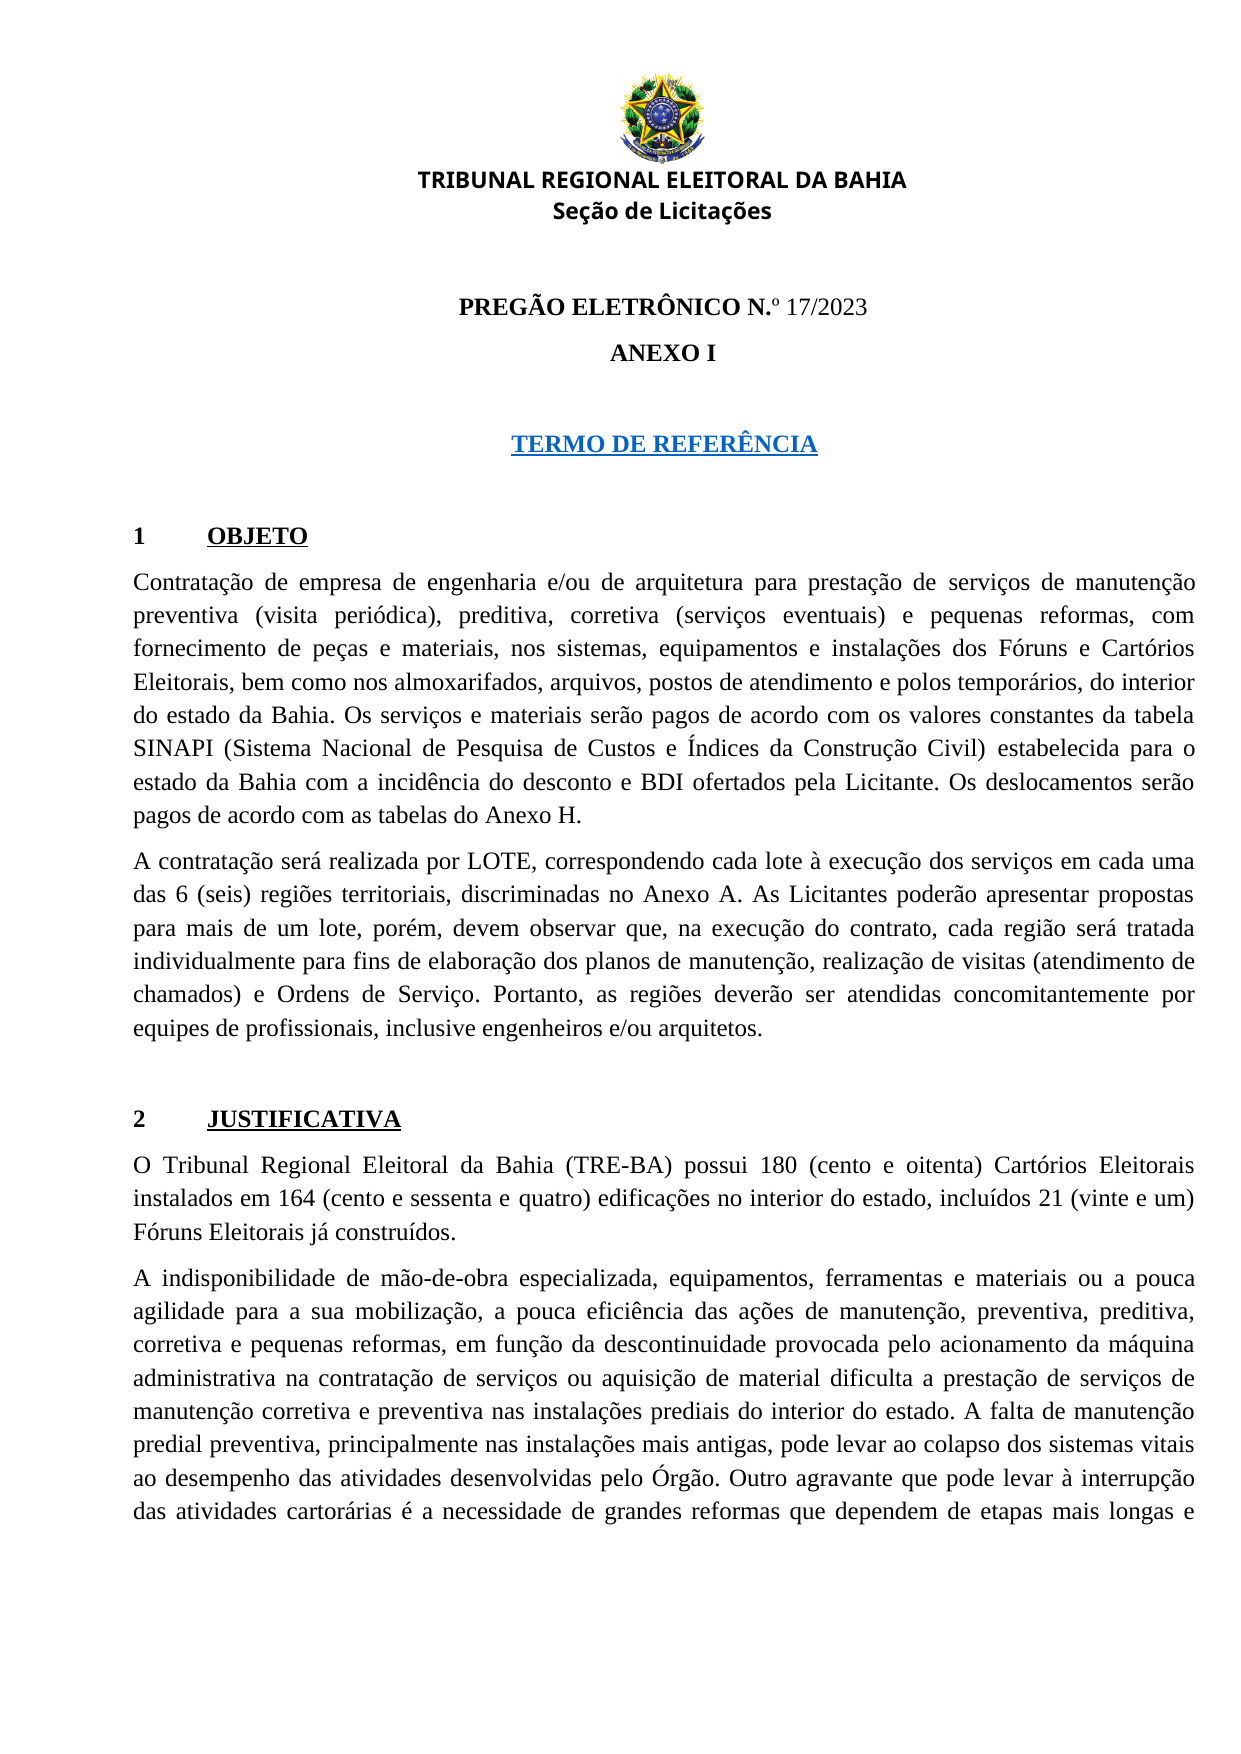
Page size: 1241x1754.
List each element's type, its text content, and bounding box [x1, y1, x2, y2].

text O Tribunal Regional Eleitoral da Bahia (TRE-BA) possui 180 (cento e oitenta) Cartórios Eleitorais instalados em 164 (cento e sessenta e quatro) edificações no interior do estado, incluídos 21 (vinte e um) Fóruns Eleitorais já construídos. [133, 1147, 1196, 1247]
text A contratação será realizada por LOTE, correspondendo cada lote à execução dos serviços em cada uma das 6 (seis) regiões territoriais, discriminadas no Anexo A. As Licitantes poderão apresentar propostas para mais de um lote, porém, devem observar que, na execução do contrato, cada região será tratada individualmente para fins de elaboração dos planos de manutenção, realização de visitas (atendimento de chamados) e Ordens de Serviço. Portanto, as regiões deverão ser atendidas concomitantemente por equipes de profissionais, inclusive engenheiros e/ou arquitetos. [133, 843, 1196, 1043]
text ANEXO I [133, 334, 1193, 368]
text TERMO DE REFERÊNCIA [133, 426, 1196, 459]
text Contratação de empresa de engenharia e/ou de arquitetura para prestação de serviços de manutenção preventiva (visita periódica), preditiva, corretiva (serviços eventuais) e pequenas reformas, com fornecimento de peças e materiais, nos sistemas, equipamentos e instalações dos Fóruns e Cartórios Eleitorais, bem como nos almoxarifados, arquivos, postos de atendimento e polos temporários, do interior do estado da Bahia. Os serviços e materiais serão pagos de acordo com os valores constantes da tabela SINAPI (Sistema Nacional de Pesquisa de Custos e Índices da Construção Civil) estabelecida para o estado da Bahia com a incidência do desconto e BDI ofertados pela Licitante. Os deslocamentos serão pagos de acordo com as tabelas do Anexo H. [133, 563, 1196, 830]
list JUSTIFICATIVA [133, 1101, 1196, 1134]
list OBJETO [133, 518, 1196, 551]
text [133, 1259, 1196, 1526]
text PREGÃO ELETRÔNICO N.º [133, 288, 1193, 322]
